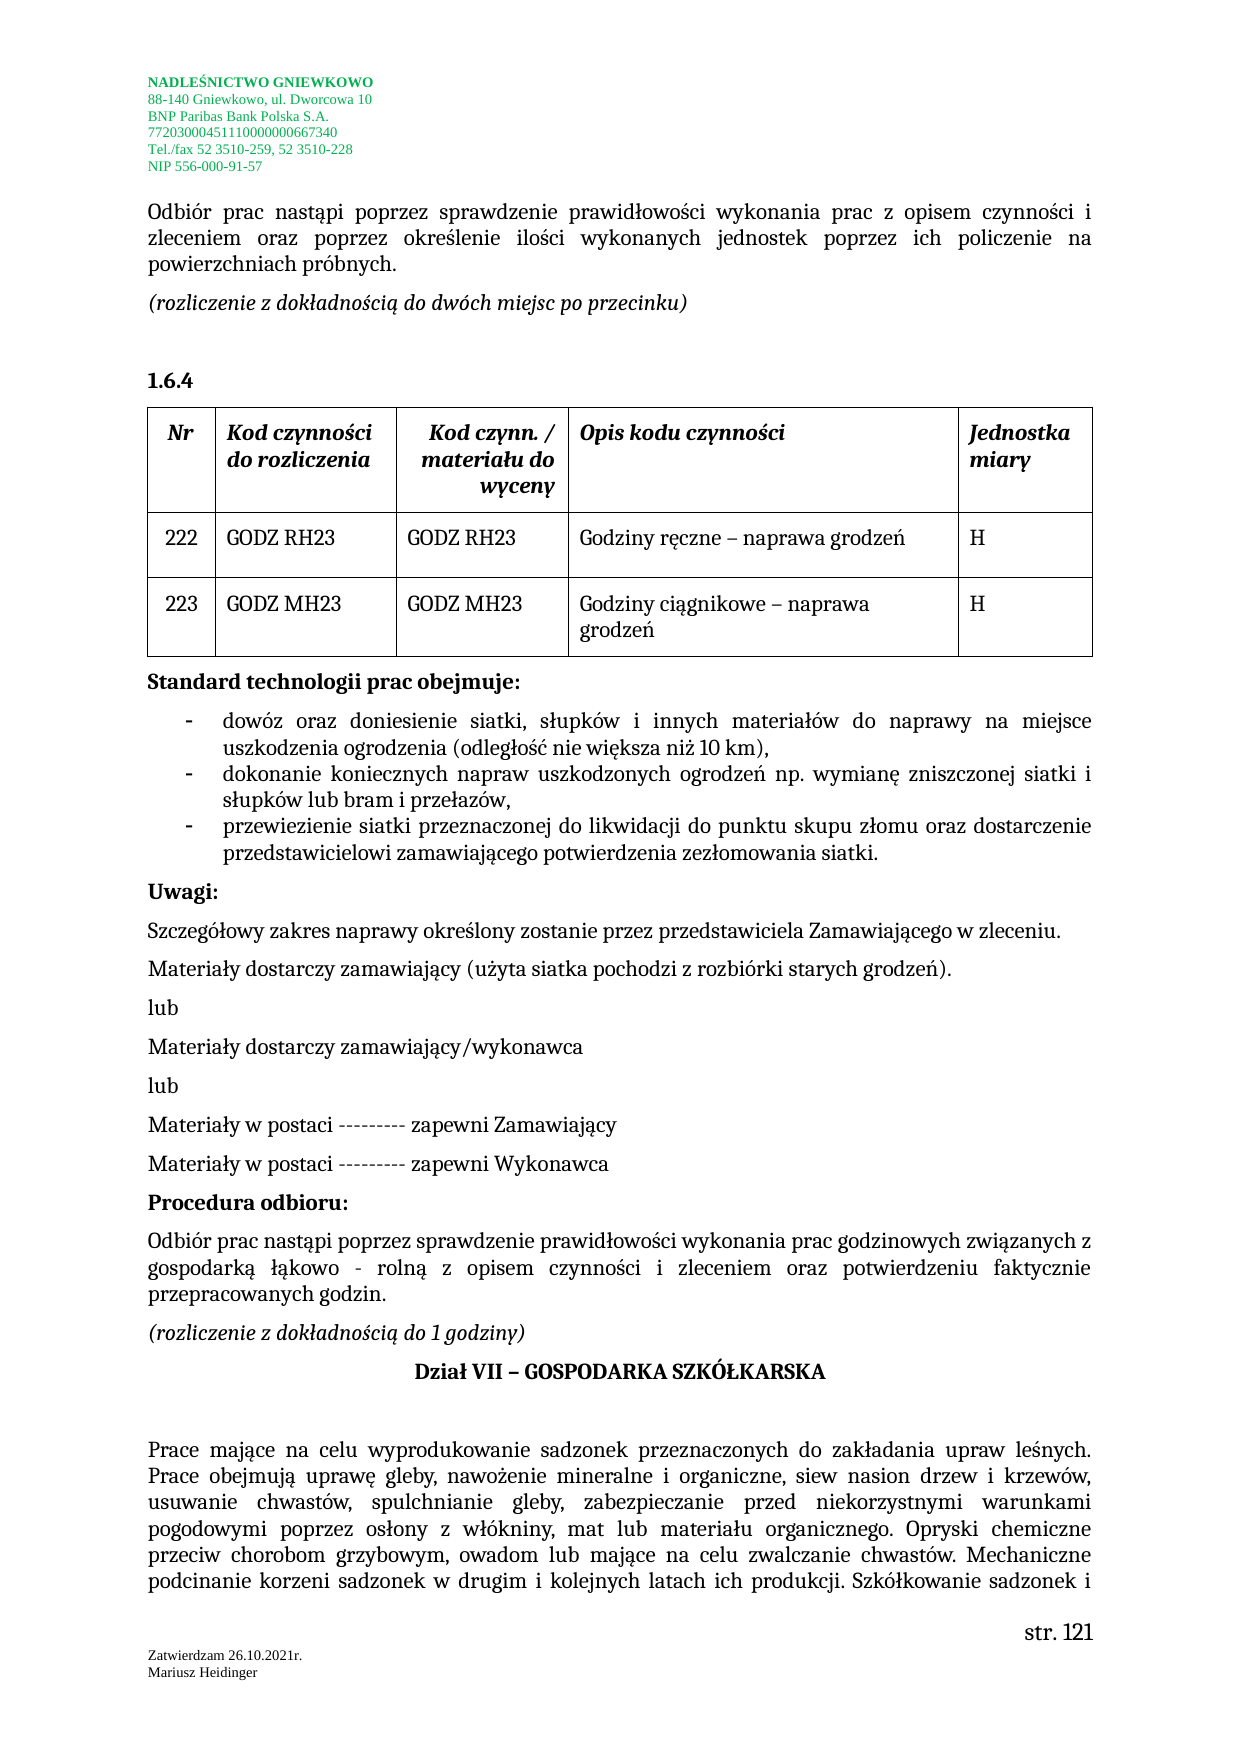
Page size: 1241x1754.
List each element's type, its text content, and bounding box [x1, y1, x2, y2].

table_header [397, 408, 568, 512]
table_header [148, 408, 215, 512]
text Materiały dostarczy zamawiający/wykonawca [148, 1034, 1093, 1060]
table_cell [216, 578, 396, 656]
text Materiały w postaci --------- zapewni Zamawiający [148, 1112, 1093, 1138]
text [148, 1436, 1093, 1594]
text Odbiór prac nastąpi poprzez sprawdzenie prawidłowości wykonania prac godzinowych związanych z gospodarką łąkowo - rolną z opisem czynności i zleceniem oraz potwierdzeniu faktycznie przepracowanych godzin. [148, 1228, 1093, 1307]
text lub [148, 1073, 1093, 1099]
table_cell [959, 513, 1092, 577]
text (rozliczenie z dokładnością do 1 godziny) [148, 1320, 1093, 1346]
list dokonanie koniecznych napraw uszkodzonych ogrodzeń np. wymianę zniszczonej siatki i słupków lub bram i przełazów, [185, 761, 1093, 813]
text Uwagi: [148, 878, 1093, 905]
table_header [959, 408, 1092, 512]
text lub [148, 995, 1093, 1021]
text 1.6.4 [148, 368, 1093, 394]
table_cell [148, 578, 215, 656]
list przewiezienie siatki przeznaczonej do likwidacji do punktu skupu złomu oraz dostarczenie przedstawicielowi zamawiającego potwierdzenia zezłomowania siatki. [185, 813, 1093, 866]
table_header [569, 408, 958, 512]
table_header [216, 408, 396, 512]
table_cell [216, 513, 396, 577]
text (rozliczenie z dokładnością do dwóch miejsc po przecinku) [148, 290, 1093, 316]
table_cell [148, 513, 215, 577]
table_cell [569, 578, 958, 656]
list dowóz oraz doniesienie siatki, słupków i innych materiałów do naprawy na miejsce uszkodzenia ogrodzenia (odległość nie większa niż 10 km), [185, 708, 1093, 761]
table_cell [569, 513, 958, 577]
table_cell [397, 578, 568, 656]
text Standard technologii prac obejmuje: [148, 669, 1093, 695]
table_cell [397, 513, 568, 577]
text Materiały dostarczy zamawiający (użyta siatka pochodzi z rozbiórki starych grodzeń). [148, 956, 1093, 983]
text Procedura odbioru: [148, 1189, 1093, 1216]
text Dział VII – GOSPODARKA SZKÓŁKARSKA [148, 1359, 1093, 1385]
text Odbiór prac nastąpi poprzez sprawdzenie prawidłowości wykonania prac z opisem czynności i zleceniem oraz poprzez określenie ilości wykonanych jednostek poprzez ich policzenie na powierzchniach próbnych. [148, 198, 1093, 277]
text Materiały w postaci --------- zapewni Wykonawca [148, 1151, 1093, 1177]
text Szczegółowy zakres naprawy określony zostanie przez przedstawiciela Zamawiającego w zleceniu. [148, 917, 1093, 944]
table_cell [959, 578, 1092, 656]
